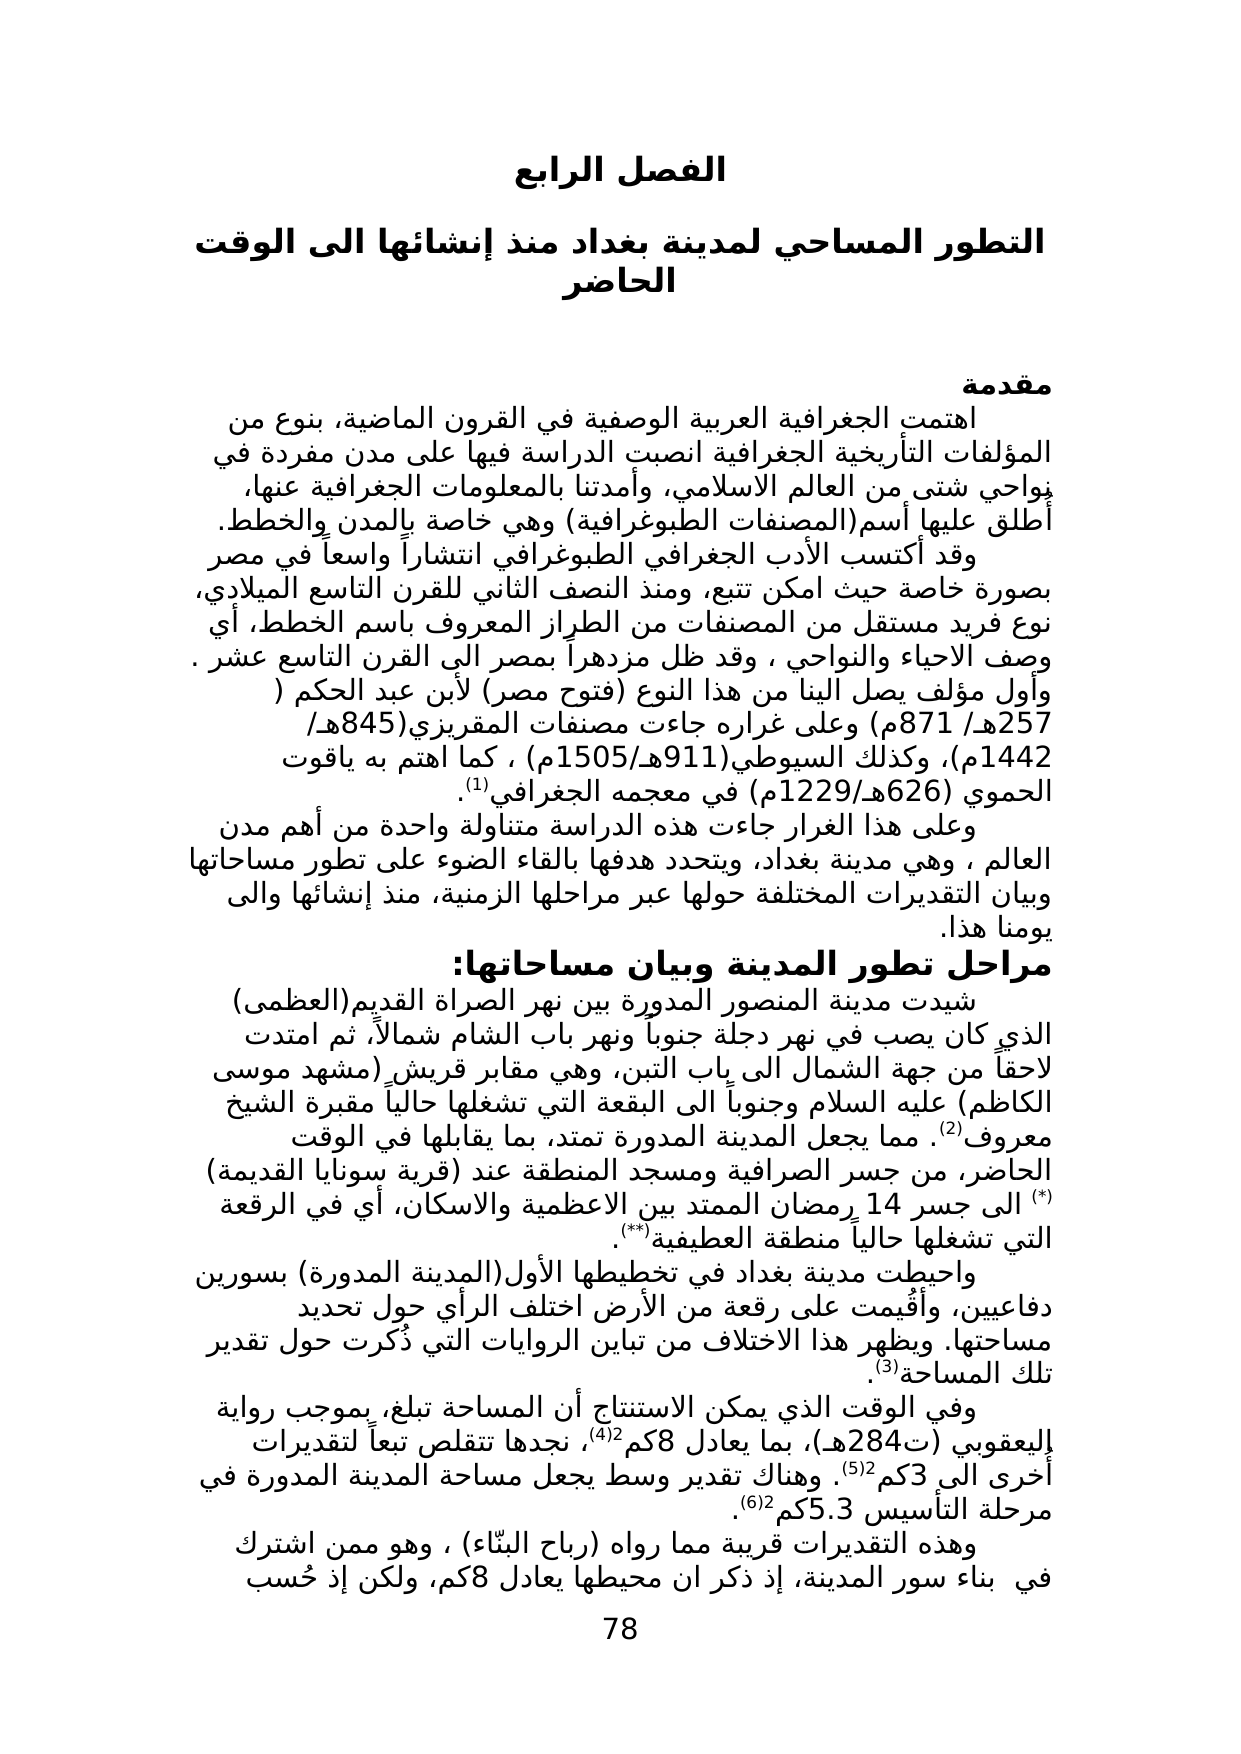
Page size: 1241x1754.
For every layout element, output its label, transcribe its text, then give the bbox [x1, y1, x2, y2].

text وقد أكتسب الأدب الجغرافي الطبوغرافي انتشاراً واسعاً في مصر بصورة خاصة حيث امكن تتبع، ومنذ النصف الثاني للقرن التاسع الميلادي، نوع فريد مستقل من المصنفات من الطراز المعروف باسم الخطط، أي وصف الاحياء والنواحي ، وقد ظل مزدهراً بمصر الى القرن التاسع عشر . وأول مؤلف يصل الينا من هذا النوع (فتوح مصر) لأبن عبد الحكم (257هـ/ 871م) وعلى غراره جاءت مصنفات المقريزي(845هـ/ 1442م)، وكذلك السيوطي(911هـ/1505م) ، كما اهتم به ياقوت الحموي (626هـ/1229م) في معجمه الجغرافي(1). [187, 537, 1053, 809]
text مقدمة [187, 367, 1053, 401]
text التطور المساحي لمدينة بغداد منذ إنشائها الى الوقت الحاضر [187, 222, 1053, 300]
text واحيطت مدينة بغداد في تخطيطها الأول(المدينة المدورة) بسورين دفاعيين، وأقُيمت على رقعة من الأرض اختلف الرأي حول تحديد مساحتها. ويظهر هذا الاختلاف من تباين الروايات التي ذُكرت حول تقدير تلك المساحة(3). [187, 1255, 1053, 1391]
text وفي الوقت الذي يمكن الاستنتاج أن المساحة تبلغ، بموجب رواية اليعقوبي (ت284هـ)، بما يعادل 8كم2(4)، نجدها تتقلص تبعاً لتقديرات أُخرى الى 3كم2(5). وهناك تقدير وسط يجعل مساحة المدينة المدورة في مرحلة التأسيس 5.3كم2(6). [187, 1391, 1053, 1527]
text اهتمت الجغرافية العربية الوصفية في القرون الماضية، بنوع من المؤلفات التأريخية الجغرافية انصبت الدراسة فيها على مدن مفردة في نواحي شتى من العالم الاسلامي، وأمدتنا بالمعلومات الجغرافية عنها، أُطلق عليها أسم(المصنفات الطبوغرافية) وهي خاصة بالمدن والخطط. [187, 401, 1053, 537]
text الفصل الرابع [187, 150, 1053, 189]
text شيدت مدينة المنصور المدورة بين نهر الصراة القديم(العظمى) الذي كان يصب في نهر دجلة جنوباً ونهر باب الشام شمالاً، ثم امتدت لاحقاً من جهة الشمال الى باب التبن، وهي مقابر قريش (مشهد موسى الكاظم) عليه السلام وجنوباً الى البقعة التي تشغلها حالياً مقبرة الشيخ معروف(2). مما يجعل المدينة المدورة تمتد، بما يقابلها في الوقت الحاضر، من جسر الصرافية ومسجد المنطقة عند (قرية سونايا القديمة)(*) الى جسر 14 رمضان الممتد بين الاعظمية والاسكان، أي في الرقعة التي تشغلها حالياً منطقة العطيفية(**). [187, 983, 1053, 1255]
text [187, 1527, 1053, 1594]
text مراحل تطور المدينة وبيان مساحاتها: [187, 944, 1053, 983]
text وعلى هذا الغرار جاءت هذه الدراسة متناولة واحدة من أهم مدن العالم ، وهي مدينة بغداد، ويتحدد هدفها بالقاء الضوء على تطور مساحاتها وبيان التقديرات المختلفة حولها عبر مراحلها الزمنية، منذ إنشائها والى يومنا هذا. [187, 809, 1053, 944]
